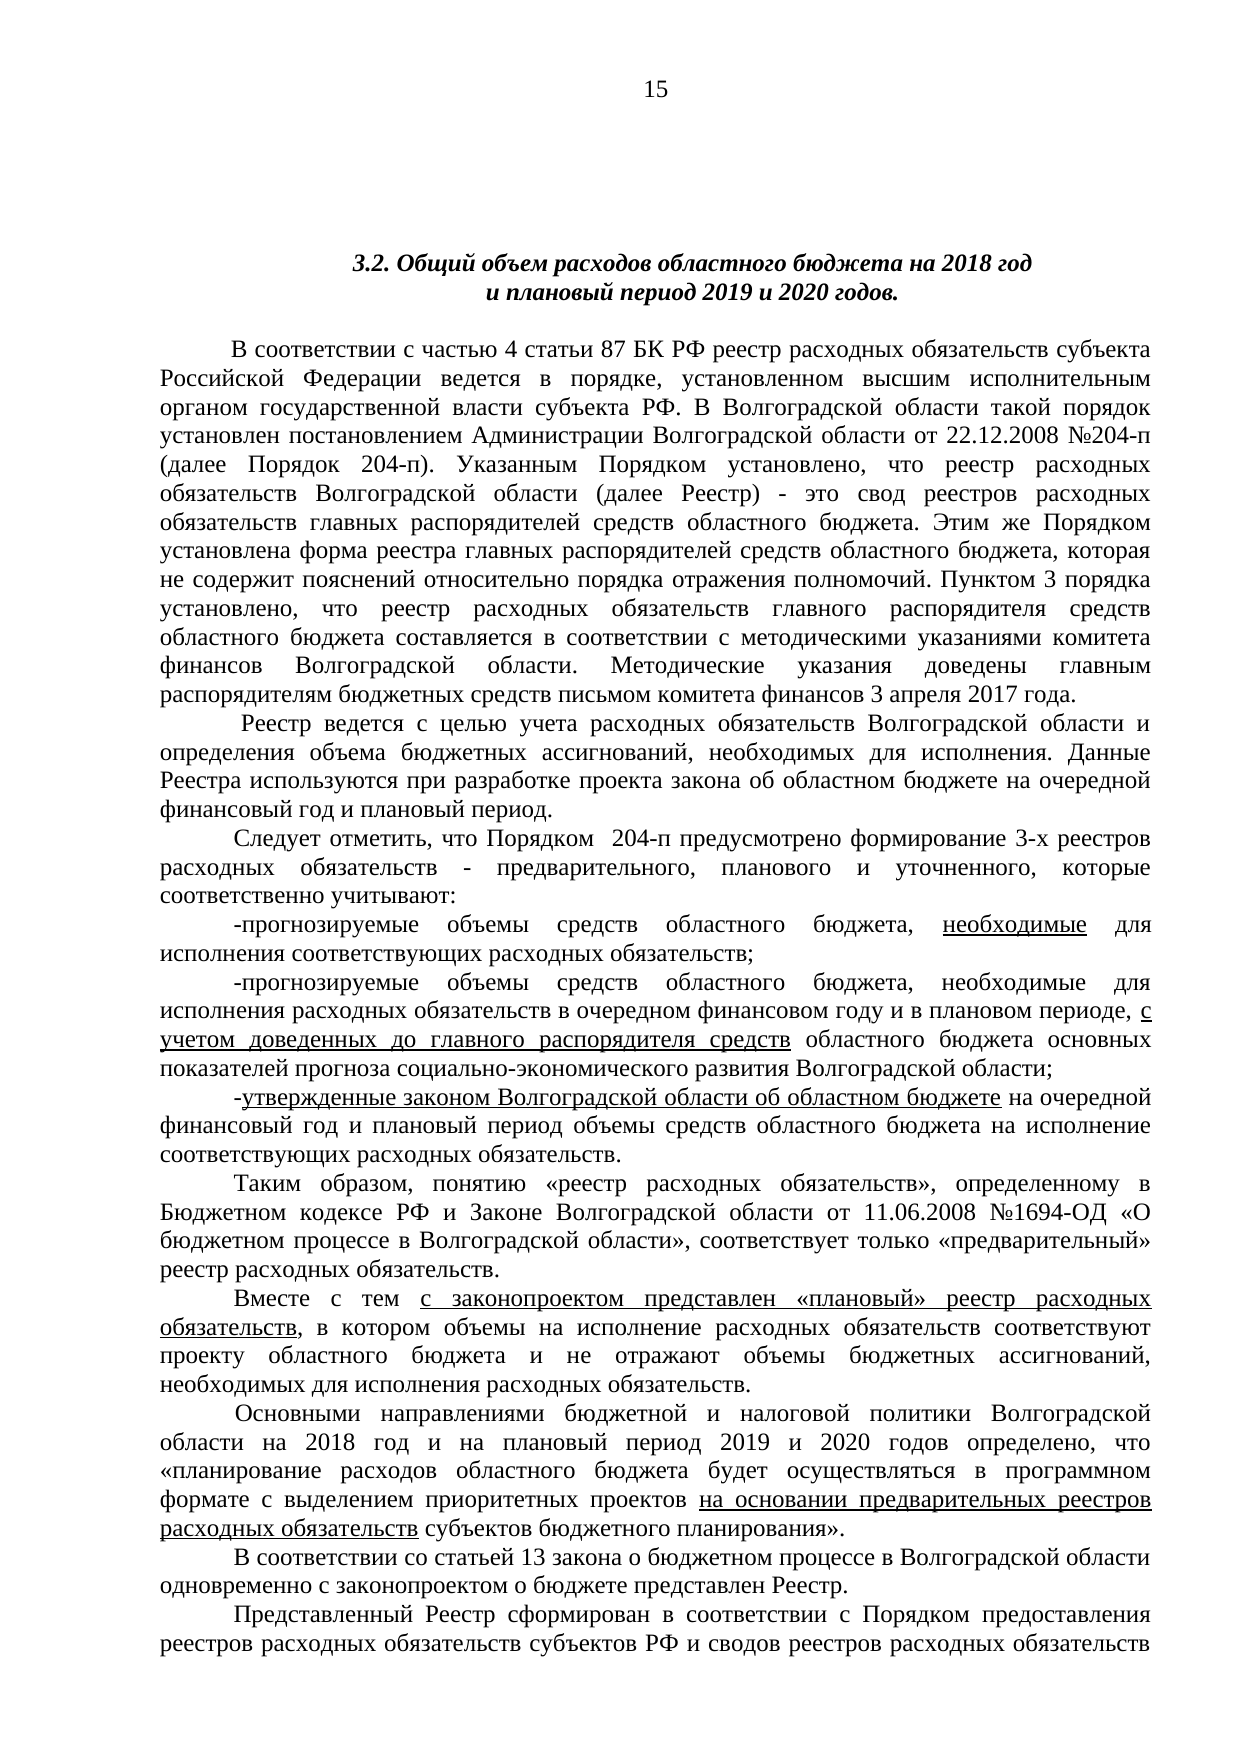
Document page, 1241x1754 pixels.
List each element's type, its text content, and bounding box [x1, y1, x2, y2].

text -утвержденные законом Волгоградской области об областном бюджете на очередной финансовый год и плановый период объемы средств областного бюджета на исполнение соответствующих расходных обязательств. [159, 1082, 1152, 1168]
text Реестр ведется с целью учета расходных обязательств Волгоградской области и определения объема бюджетных ассигнований, необходимых для исполнения. Данные Реестра используются при разработке проекта закона об областном бюджете на очередной финансовый год и плановый период. [159, 708, 1152, 823]
text В соответствии со статьей 13 закона о бюджетном процессе в Волгоградской области одновременно с законопроектом о бюджете представлен Реестр. [159, 1542, 1152, 1599]
text Следует отметить, что Порядком 204-п предусмотрено формирование 3-х реестров расходных обязательств - предварительного, планового и уточненного, которые соответственно учитывают: [159, 823, 1152, 909]
text 3.2. Общий объем расходов областного бюджета на 2018 год [159, 248, 1152, 277]
text Основными направлениями бюджетной и налоговой политики Волгоградской области на 2018 год и на плановый период 2019 и 2020 годов определено, что «планирование расходов областного бюджета будет осуществляться в программном формате с выделением приоритетных проектов на основании предварительных реестров расходных обязательств субъектов бюджетного планирования». [159, 1398, 1152, 1542]
text Таким образом, понятию «реестр расходных обязательств», определенному в Бюджетном кодексе РФ и Законе Волгоградской области от 11.06.2008 №1694-ОД «О бюджетном процессе в Волгоградской области», соответствует только «предварительный» реестр расходных обязательств. [159, 1168, 1152, 1283]
text Вместе с тем с законопроектом представлен «плановый» реестр расходных обязательств, в котором объемы на исполнение расходных обязательств соответствуют проекту областного бюджета и не отражают объемы бюджетных ассигнований, необходимых для исполнения расходных обязательств. [159, 1283, 1152, 1398]
text -прогнозируемые объемы средств областного бюджета, необходимые для исполнения соответствующих расходных обязательств; [159, 909, 1152, 967]
text -прогнозируемые объемы средств областного бюджета, необходимые для исполнения расходных обязательств в очередном финансовом году и в плановом периоде, с учетом доведенных до главного распорядителя средств областного бюджета основных показателей прогноза социально-экономического развития Волгоградской области; [159, 967, 1152, 1082]
text В соответствии с частью 4 статьи 87 БК РФ реестр расходных обязательств субъекта Российской Федерации ведется в порядке, установленном высшим исполнительным органом государственной власти субъекта РФ. В Волгоградской области такой порядок установлен постановлением Администрации Волгоградской области от 22.12.2008 №204-п (далее Порядок 204-п). Указанным Порядком установлено, что реестр расходных обязательств Волгоградской области (далее Реестр) - это свод реестров расходных обязательств главных распорядителей средств областного бюджета. Этим же Порядком установлена форма реестра главных распорядителей средств областного бюджета, которая не содержит пояснений относительно порядка отражения полномочий. Пунктом 3 порядка установлено, что реестр расходных обязательств главного распорядителя средств областного бюджета составляется в соответствии с методическими указаниями комитета финансов Волгоградской области. Методические указания доведены главным распорядителям бюджетных средств письмом комитета финансов 3 апреля 2017 года. [159, 334, 1152, 708]
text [159, 1599, 1152, 1657]
text и плановый период 2019 и 2020 годов. [159, 277, 1152, 305]
